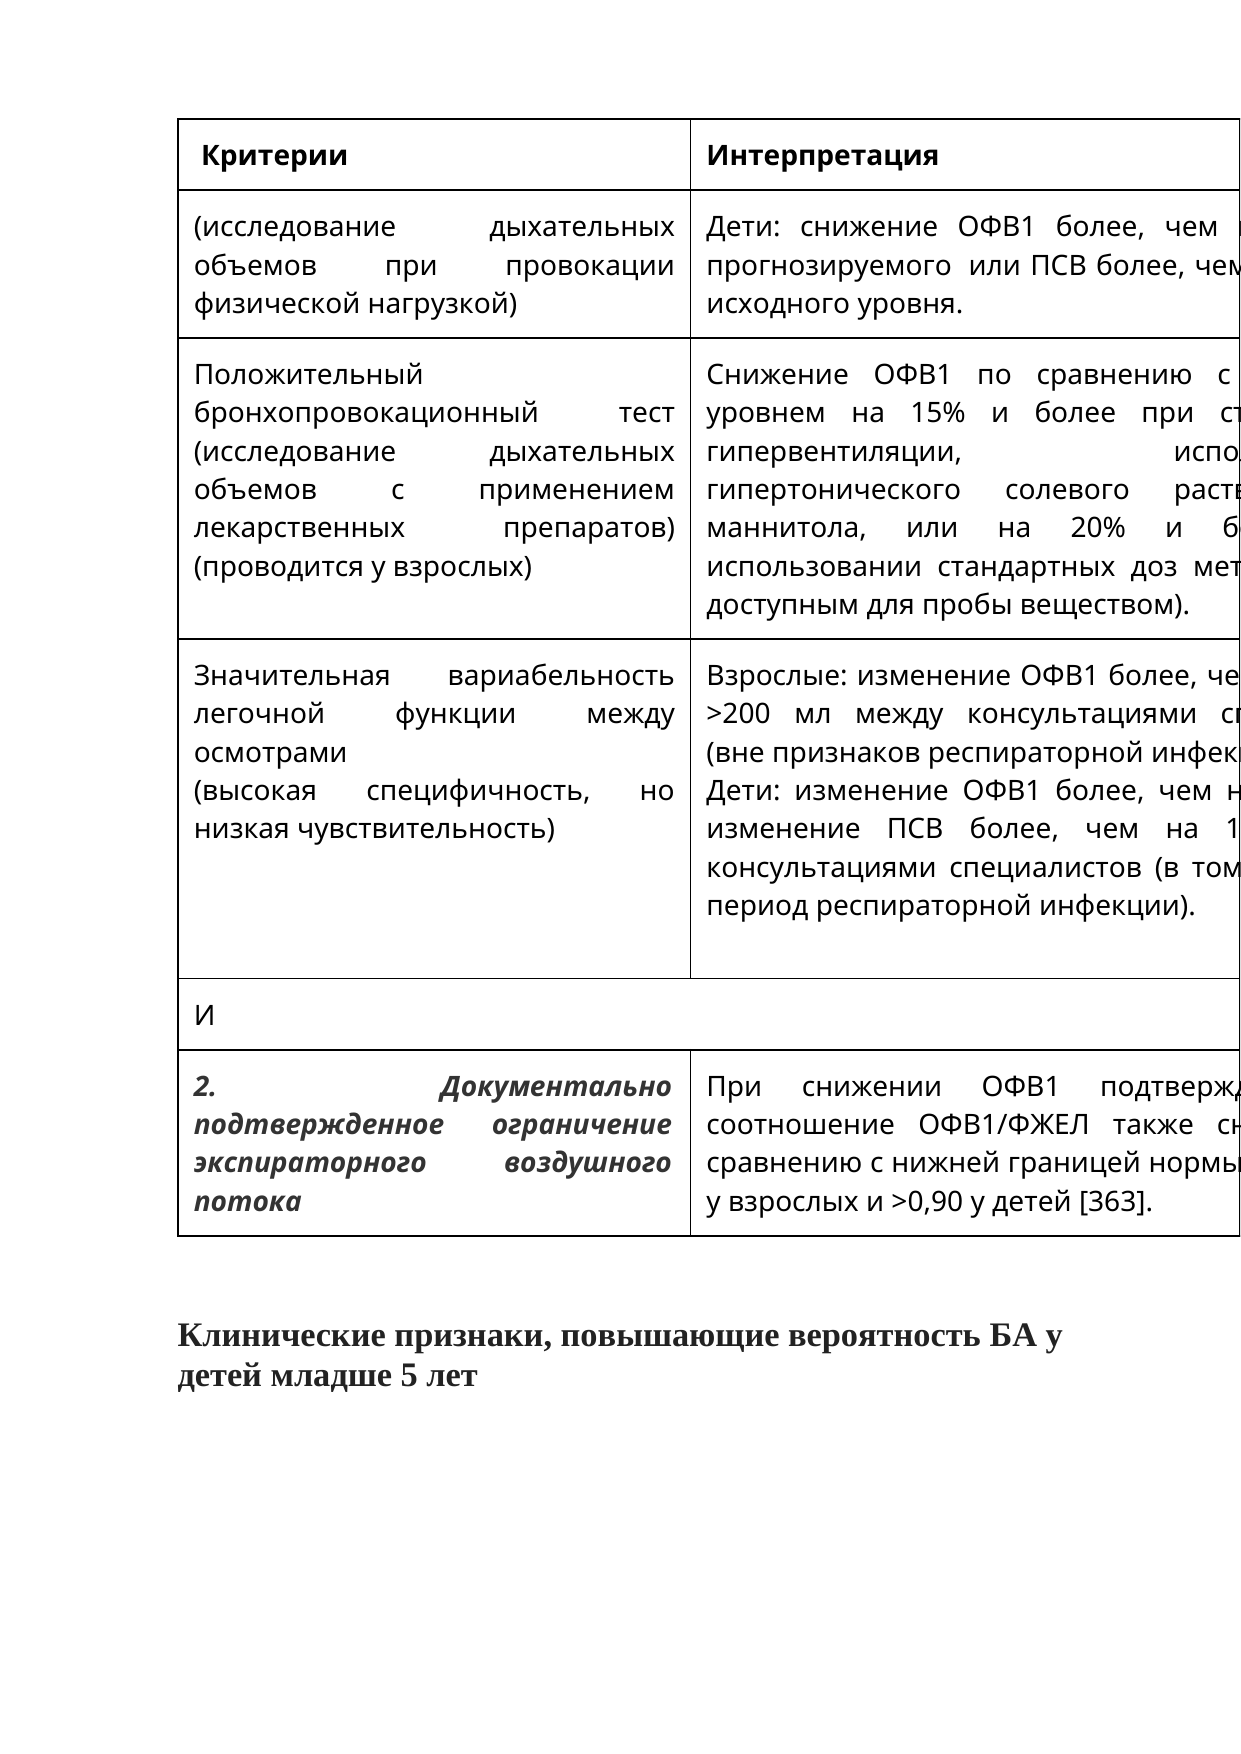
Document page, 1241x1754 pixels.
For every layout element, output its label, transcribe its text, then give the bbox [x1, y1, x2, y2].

table_cell Значительная вариабельность легочной функции между осмотрами (высокая специфичность, но низкая чувствительность) [179, 640, 690, 978]
table_cell 2. Документально подтвержденное ограничение экспираторного воздушного потока [179, 1051, 690, 1235]
table_header Интерпретация [691, 120, 1239, 189]
table_header Критерии [179, 120, 690, 189]
table_cell Положительный бронхопровокационный тест (исследование дыхательных объемов с применением лекарственных препаратов) (проводится у взрослых) [179, 339, 690, 638]
table_cell И [179, 979, 1239, 1049]
table_cell При снижении ОФВ1 подтверждено, что соотношение ОФВ1/ФЖЕЛ также снижено по сравнению с нижней границей нормы (>0,75-0,80 у взрослых и >0,90 у детей [363]. [691, 1051, 1239, 1235]
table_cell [691, 191, 1239, 337]
table_cell Снижение ОФВ1 по сравнению с исходным уровнем на 15% и более при стандартной гипервентиляции, использовании гипертонического солевого раствора или маннитола, или на 20% и более при использовании стандартных доз метахолина (с доступным для пробы веществом). [691, 339, 1239, 638]
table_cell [179, 191, 690, 337]
text Клинические признаки, повышающие вероятность БА у детей младше 5 лет [177, 1315, 1152, 1394]
table_cell Взрослые: изменение ОФВ1 более, чем на 12% и >200 мл между консультациями специалиста (вне признаков респираторной инфекции) Дети: изменение ОФВ1 более, чем на 12% или изменение ПСВ более, чем на 15% между консультациями специалистов (в том числе и в период респираторной инфекции). [691, 640, 1239, 978]
